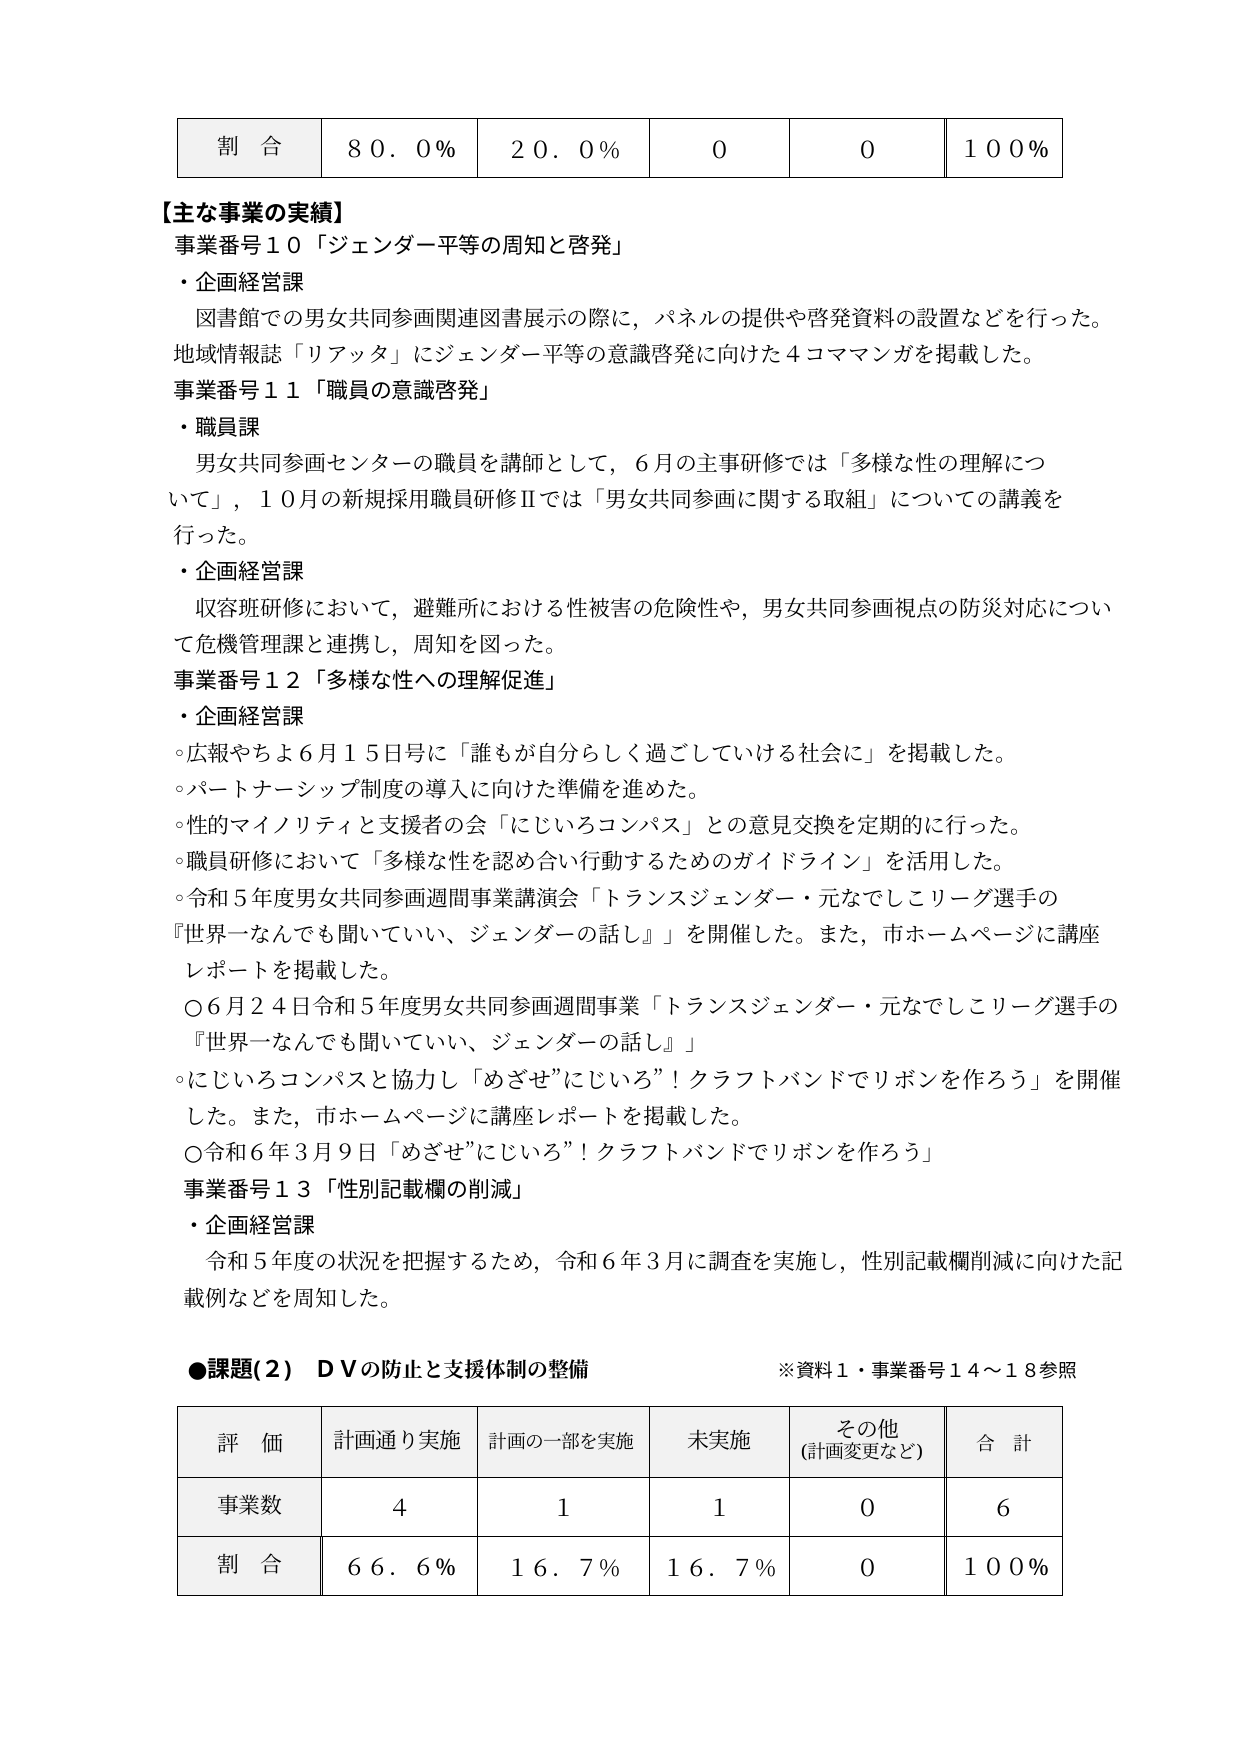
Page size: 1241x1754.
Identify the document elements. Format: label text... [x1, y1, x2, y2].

text ◦令和５年度男女共同参画週間事業講演会「トランスジェンダー・元なでしこリーグ選手の [173, 881, 1122, 912]
table_cell １００% [947, 1537, 1062, 1595]
table_cell ０ [790, 1478, 944, 1536]
table_cell ０ [650, 119, 789, 177]
table_cell 事業数 [178, 1478, 321, 1536]
table_cell ２０．０％ [478, 119, 649, 177]
table_cell ８０．０% [322, 119, 477, 177]
table_header 計画の一部を実施 [478, 1407, 649, 1477]
table_cell 割 合 [178, 1537, 320, 1595]
text 事業番号１３「性別記載欄の削減」 [118, 1172, 1122, 1203]
text ・企画経営課 [118, 699, 1122, 731]
table_cell ４ [322, 1478, 477, 1536]
table_cell １ [478, 1478, 649, 1536]
text 事業番号１２「多様な性への理解促進」 [118, 663, 1108, 695]
text 令和５年度の状況を把握するため，令和６年３月に調査を実施し，性別記載欄削減に向けた記載例などを周知した。 [184, 1244, 1137, 1312]
table_cell 割 合 [178, 119, 321, 177]
table_cell １６．７％ [650, 1537, 789, 1595]
table_cell ０ [790, 1537, 944, 1595]
table_cell １６．７％ [478, 1537, 649, 1595]
text ◦性的マイノリティと支援者の会「にじいろコンパス」との意見交換を定期的に行った。 [118, 808, 1122, 840]
text ○令和６年３月９日「めざせ”にじいろ”！クラフトバンドでリボンを作ろう」 [184, 1136, 1122, 1167]
text ・企画経営課 [118, 1208, 1122, 1240]
table_cell ０ [790, 119, 944, 177]
text ○６月２４日令和５年度男女共同参画週間事業「トランスジェンダー・元なでしこリーグ選手の『世界一なんでも聞いていい、ジェンダーの話し』」 [184, 989, 1122, 1057]
text ◦職員研修において「多様な性を認め合い行動するためのガイドライン」を活用した。 [118, 844, 1122, 876]
table_header 評 価 [178, 1407, 321, 1477]
text 【主な事業の実績】 [103, 195, 1122, 228]
text 『世界一なんでも聞いていい、ジェンダーの話し』」を開催した。また，市ホームページに講座レポートを掲載した。 [162, 917, 1122, 984]
text 収容班研修において，避難所における性被害の危険性や，男女共同参画視点の防災対応について危機管理課と連携し，周知を図った。 [173, 591, 1122, 658]
text ◦広報やちよ６月１５日号に「誰もが自分らしく過ごしていける社会に」を掲載した。 [118, 736, 1122, 767]
table_cell ６６．６% [323, 1537, 477, 1595]
text ◦パートナーシップ制度の導入に向けた準備を進めた。 [118, 772, 1122, 803]
text ・企画経営課 [118, 264, 1122, 296]
text 事業番号１０「ジェンダー平等の周知と啓発」 [120, 228, 1122, 260]
text ・職員課 [118, 409, 1122, 441]
table_header 合 計 [947, 1407, 1062, 1477]
table_cell ６ [947, 1478, 1062, 1536]
text ●課題(２) ＤＶの防止と支援体制の整備 ※資料１・事業番号１４～１８参照 [118, 1351, 1137, 1384]
table_cell １ [650, 1478, 789, 1536]
text ◦にじいろコンパスと協力し「めざせ”にじいろ”！クラフトバンドでリボンを作ろう」を開催した。また，市ホームページに講座レポートを掲載した。 [173, 1062, 1122, 1131]
table_header 未実施 [650, 1407, 789, 1477]
text いて」，１０月の新規採用職員研修Ⅱでは「男女共同参画に関する取組」についての講義を [118, 482, 1108, 513]
table_cell １００% [947, 119, 1062, 177]
text ・企画経営課 [118, 554, 1122, 586]
table_header 計画通り実施 [322, 1407, 477, 1477]
text 行った。 [118, 518, 1108, 550]
text 事業番号１１「職員の意識啓発」 [118, 373, 1122, 405]
text 男女共同参画センターの職員を講師として，６月の主事研修では「多様な性の理解につ [118, 446, 1108, 477]
text 地域情報誌「リアッタ」にジェンダー平等の意識啓発に向けた４コママンガを掲載した。 [118, 337, 1122, 368]
table_header その他 (計画変更など) [790, 1407, 944, 1477]
text 図書館での男女共同参画関連図書展示の際に，パネルの提供や啓発資料の設置などを行った。 [184, 301, 1122, 332]
